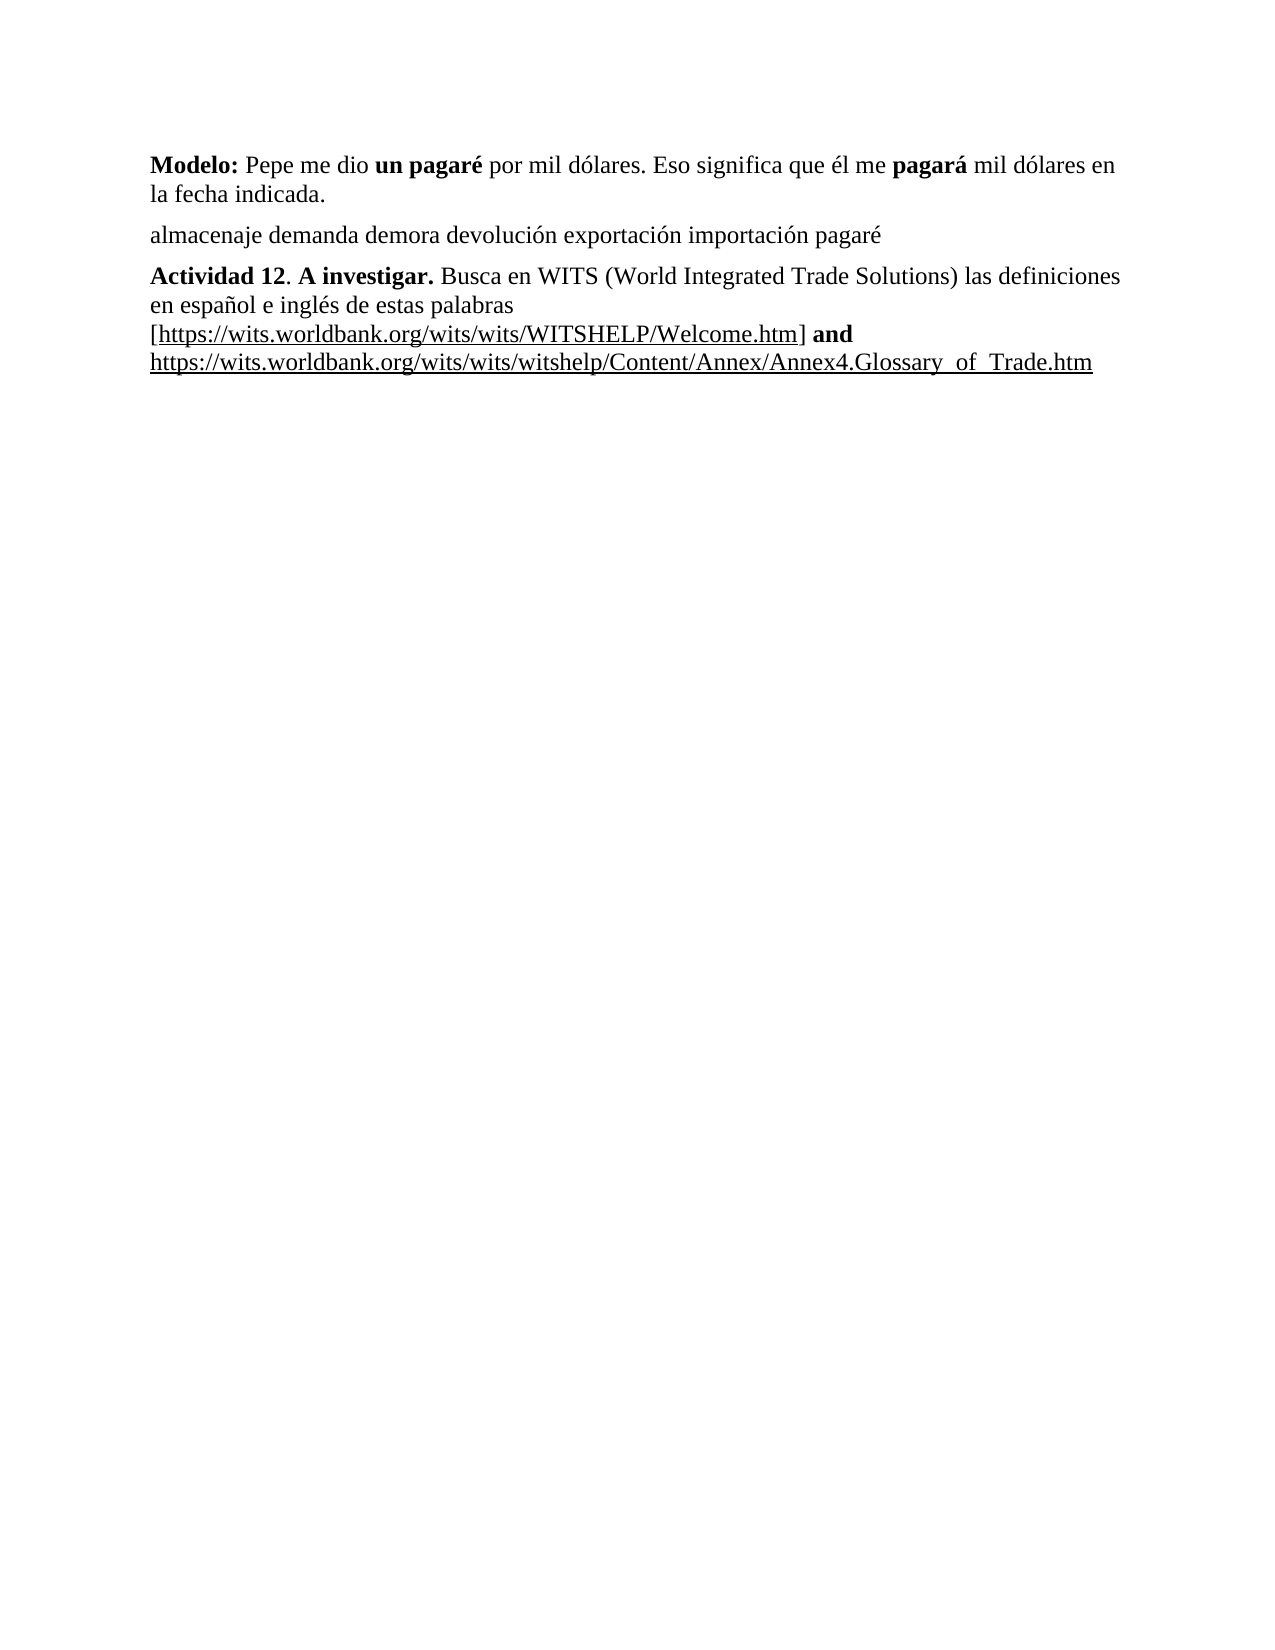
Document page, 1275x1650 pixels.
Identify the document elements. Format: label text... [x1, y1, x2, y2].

text Modelo: Pepe me dio un pagaré por mil dólares. Eso significa que él me pagará mil dólares en la fecha indicada. [150, 150, 1125, 207]
text almacenaje demanda demora devolución exportación importación pagaré [150, 220, 1125, 249]
text Actividad 12. A investigar. Busca en WITS (World Integrated Trade Solutions) las definiciones en español e inglés de estas palabras [https://wits.worldbank.org/wits/wits/WITSHELP/Welcome.htm] and https://wits.worldbank.org/wits/wits/witshelp/Content/Annex/Annex4.Glossary_of_Trade.htm [150, 261, 1125, 376]
